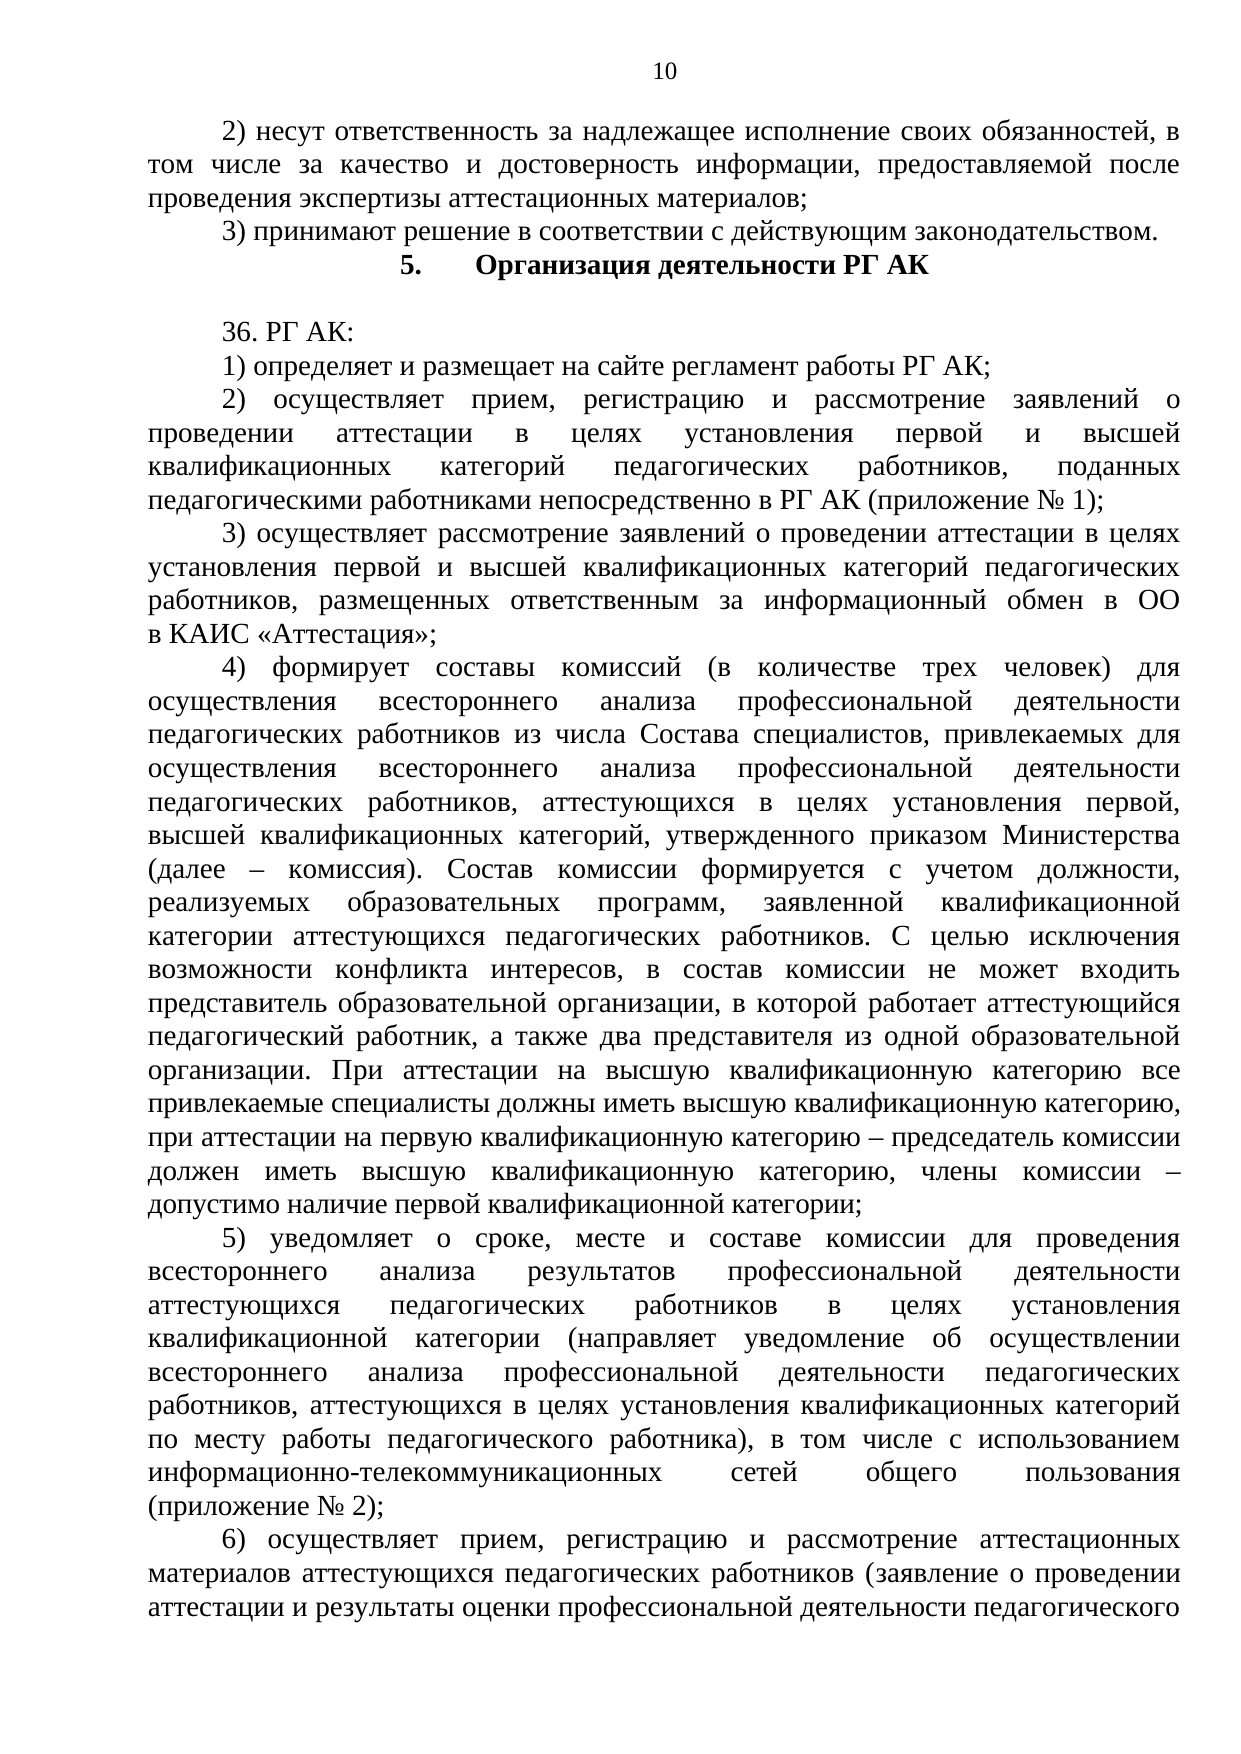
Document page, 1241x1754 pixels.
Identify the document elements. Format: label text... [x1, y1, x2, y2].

text 4) формирует составы комиссий (в количестве трех человек) для осуществления всестороннего анализа профессиональной деятельности педагогических работников из числа Состава специалистов, привлекаемых для осуществления всестороннего анализа профессиональной деятельности педагогических работников, аттестующихся в целях установления первой, высшей квалификационных категорий, утвержденного приказом Министерства (далее – комиссия). Состав комиссии формируется с учетом должности, реализуемых образовательных программ, заявленной квалификационной категории аттестующихся педагогических работников. С целью исключения возможности конфликта интересов, в состав комиссии не может входить представитель образовательной организации, в которой работает аттестующийся педагогический работник, а также два представителя из одной образовательной организации. При аттестации на высшую квалификационную категорию все привлекаемые специалисты должны иметь высшую квалификационную категорию, при аттестации на первую квалификационную категорию – председатель комиссии должен иметь высшую квалификационную категорию, члены комиссии – допустимо наличие первой квалификационной категории; [148, 649, 1181, 1220]
text 5) уведомляет о сроке, месте и составе комиссии для проведения всестороннего анализа результатов профессиональной деятельности аттестующихся педагогических работников в целях установления квалификационной категории (направляет уведомление об осуществлении всестороннего анализа профессиональной деятельности педагогических работников, аттестующихся в целях установления квалификационных категорий по месту работы педагогического работника), в том числе с использованием информационно-телекоммуникационных сетей общего пользования (приложение № 2); [148, 1220, 1181, 1522]
text 36. РГ АК: [148, 314, 1181, 348]
text 2) несут ответственность за надлежащее исполнение своих обязанностей, в том числе за качество и достоверность информации, предоставляемой после проведения экспертизы аттестационных материалов; [148, 113, 1181, 213]
list Организация деятельности РГ АК [148, 247, 1181, 281]
text 3) осуществляет рассмотрение заявлений о проведении аттестации в целях установления первой и высшей квалификационных категорий педагогических работников, размещенных ответственным за информационный обмен в ОО в КАИС «Аттестация»; [148, 515, 1181, 649]
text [148, 1522, 1181, 1622]
text 2) осуществляет прием, регистрацию и рассмотрение заявлений о проведении аттестации в целях установления первой и высшей квалификационных категорий педагогических работников, поданных педагогическими работниками непосредственно в РГ АК (приложение № 1); [148, 381, 1181, 515]
text 3) принимают решение в соответствии с действующим законодательством. [148, 213, 1181, 247]
text 1) определяет и размещает на сайте регламент работы РГ АК; [148, 348, 1181, 381]
